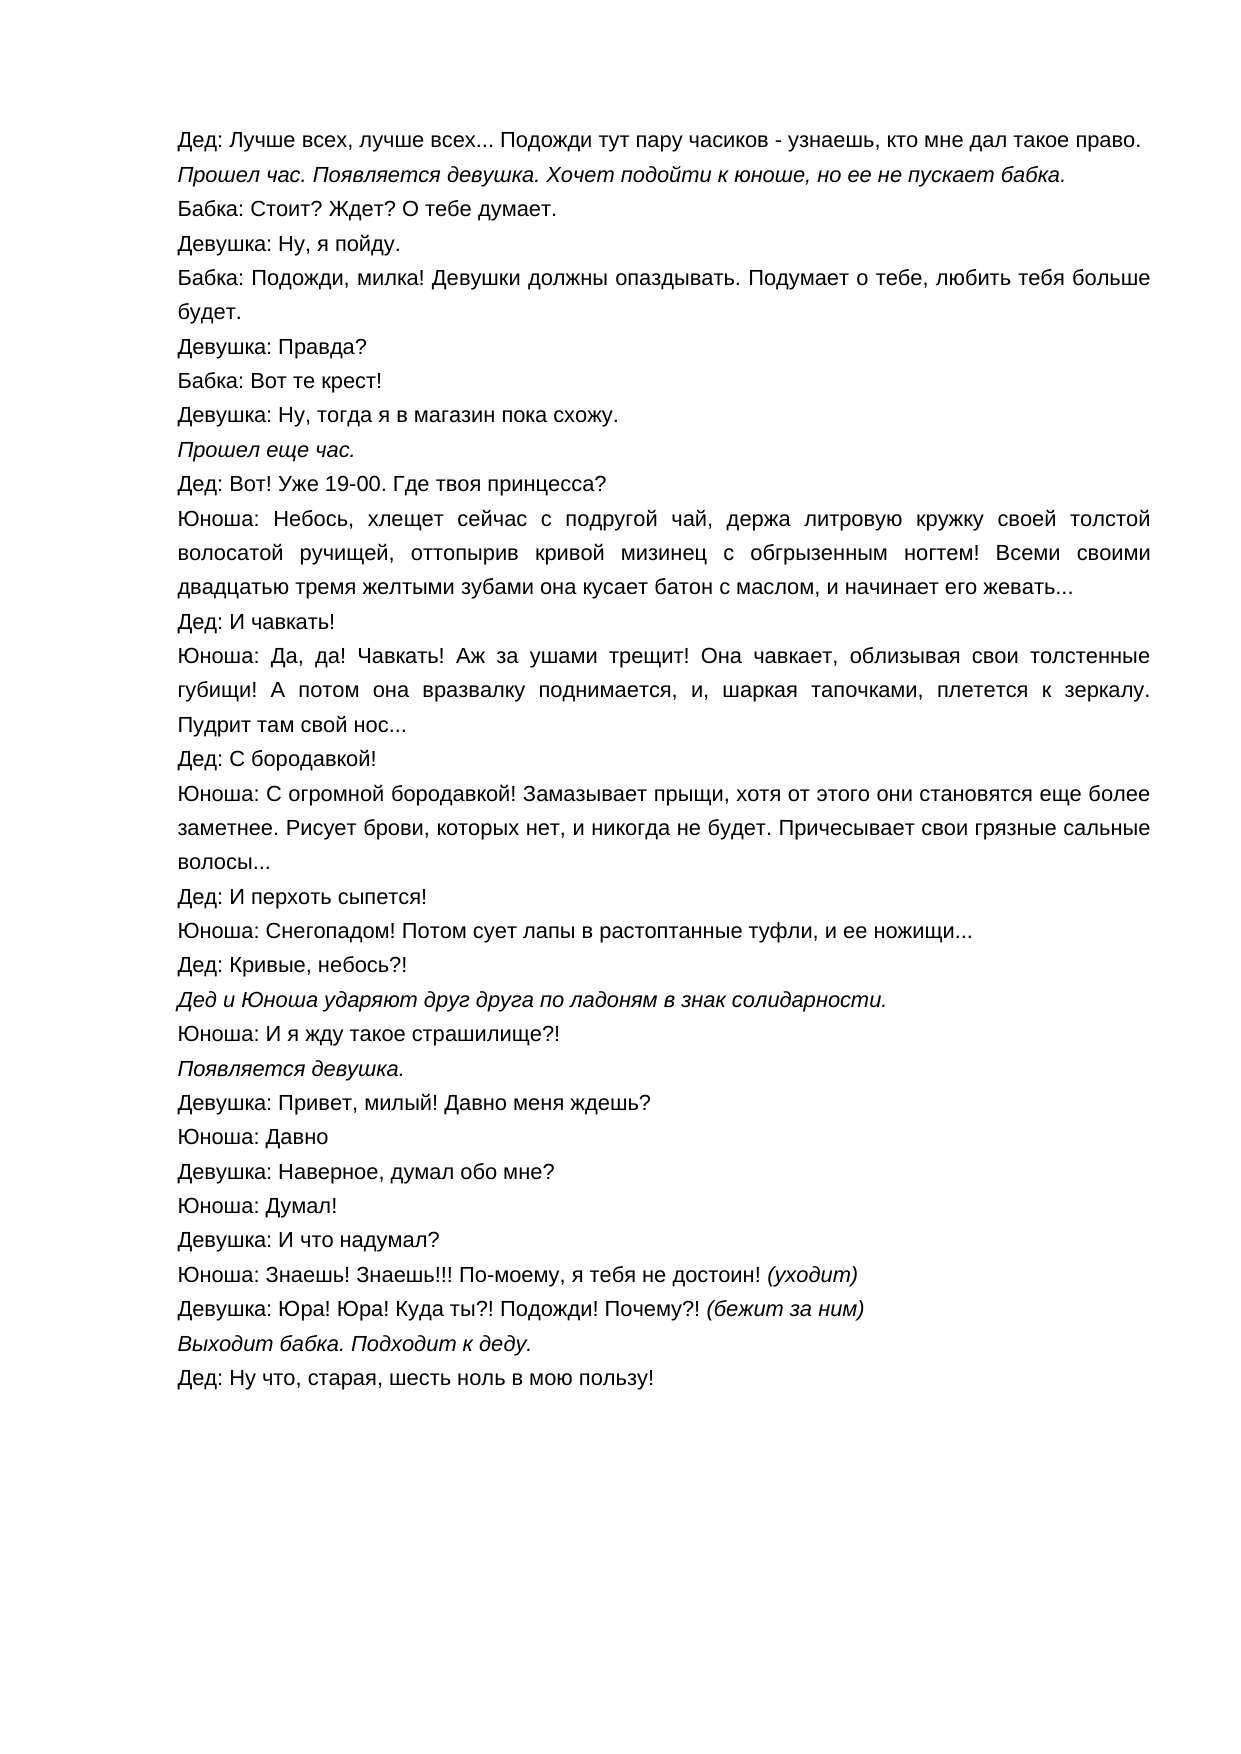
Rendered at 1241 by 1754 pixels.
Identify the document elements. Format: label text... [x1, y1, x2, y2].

text Юноша: Думал! [177, 1184, 1152, 1218]
text Дед: С бородавкой! [177, 737, 1152, 771]
text Юноша: Небось, хлещет сейчас с подругой чай, держа литровую кружку своей толстой волосатой ручищей, оттопырив кривой мизинец с обгрызенным ногтем! Всеми своими двадцатью тремя желтыми зубами она кусает батон с маслом, и начинает его жевать... [177, 496, 1152, 599]
text Девушка: Привет, милый! Давно меня ждешь? [177, 1081, 1152, 1115]
text Бабка: Стоит? Ждет? О тебе думает. [177, 187, 1152, 221]
text Юноша: Да, да! Чавкать! Аж за ушами трещит! Она чавкает, облизывая свои толстенные губищи! А потом она вразвалку поднимается, и, шаркая тапочками, плетется к зеркалу. Пудрит там свой нос... [177, 634, 1152, 737]
text Дед: Ну что, старая, шесть ноль в мою пользу! [177, 1356, 1152, 1390]
text Дед: Вот! Уже 19-00. Где твоя принцесса? [177, 462, 1152, 496]
text Юноша: И я жду такое страшилище?! [177, 1012, 1152, 1046]
text Дед: И чавкать! [177, 599, 1152, 634]
text Девушка: И что надумал? [177, 1218, 1152, 1252]
text Прошел еще час. [177, 427, 1152, 462]
text Бабка: Подожди, милка! Девушки должны опаздывать. Подумает о тебе, любить тебя больше будет. [177, 256, 1152, 324]
text Прошел час. Появляется девушка. Хочет подойти к юноше, но ее не пускает бабка. [177, 152, 1152, 187]
text Юноша: Давно [177, 1115, 1152, 1149]
text Дед и Юноша ударяют друг друга по ладоням в знак солидарности. [177, 977, 1152, 1012]
text Юноша: Знаешь! Знаешь!!! По-моему, я тебя не достоин! (уходит) [177, 1252, 1152, 1287]
text Девушка: Наверное, думал обо мне? [177, 1149, 1152, 1184]
text Девушка: Правда? [177, 324, 1152, 359]
text Юноша: С огромной бородавкой! Замазывает прыщи, хотя от этого они становятся еще более заметнее. Рисует брови, которых нет, и никогда не будет. Причесывает свои грязные сальные волосы... [177, 771, 1152, 874]
text Юноша: Снегопадом! Потом сует лапы в растоптанные туфли, и ее ножищи... [177, 909, 1152, 943]
text Девушка: Юра! Юра! Куда ты?! Подожди! Почему?! (бежит за ним) [177, 1287, 1152, 1321]
text Девушка: Ну, тогда я в магазин пока схожу. [177, 393, 1152, 427]
text Девушка: Ну, я пойду. [177, 221, 1152, 256]
text Бабка: Вот те крест! [177, 359, 1152, 393]
text Дед: И перхоть сыпется! [177, 874, 1152, 909]
text Выходит бабка. Подходит к деду. [177, 1321, 1152, 1356]
text Дед: Кривые, небось?! [177, 943, 1152, 977]
text Дед: Лучше всех, лучше всех... Подожди тут пару часиков - узнаешь, кто мне дал такое право. [177, 118, 1152, 152]
text Появляется девушка. [177, 1046, 1152, 1081]
